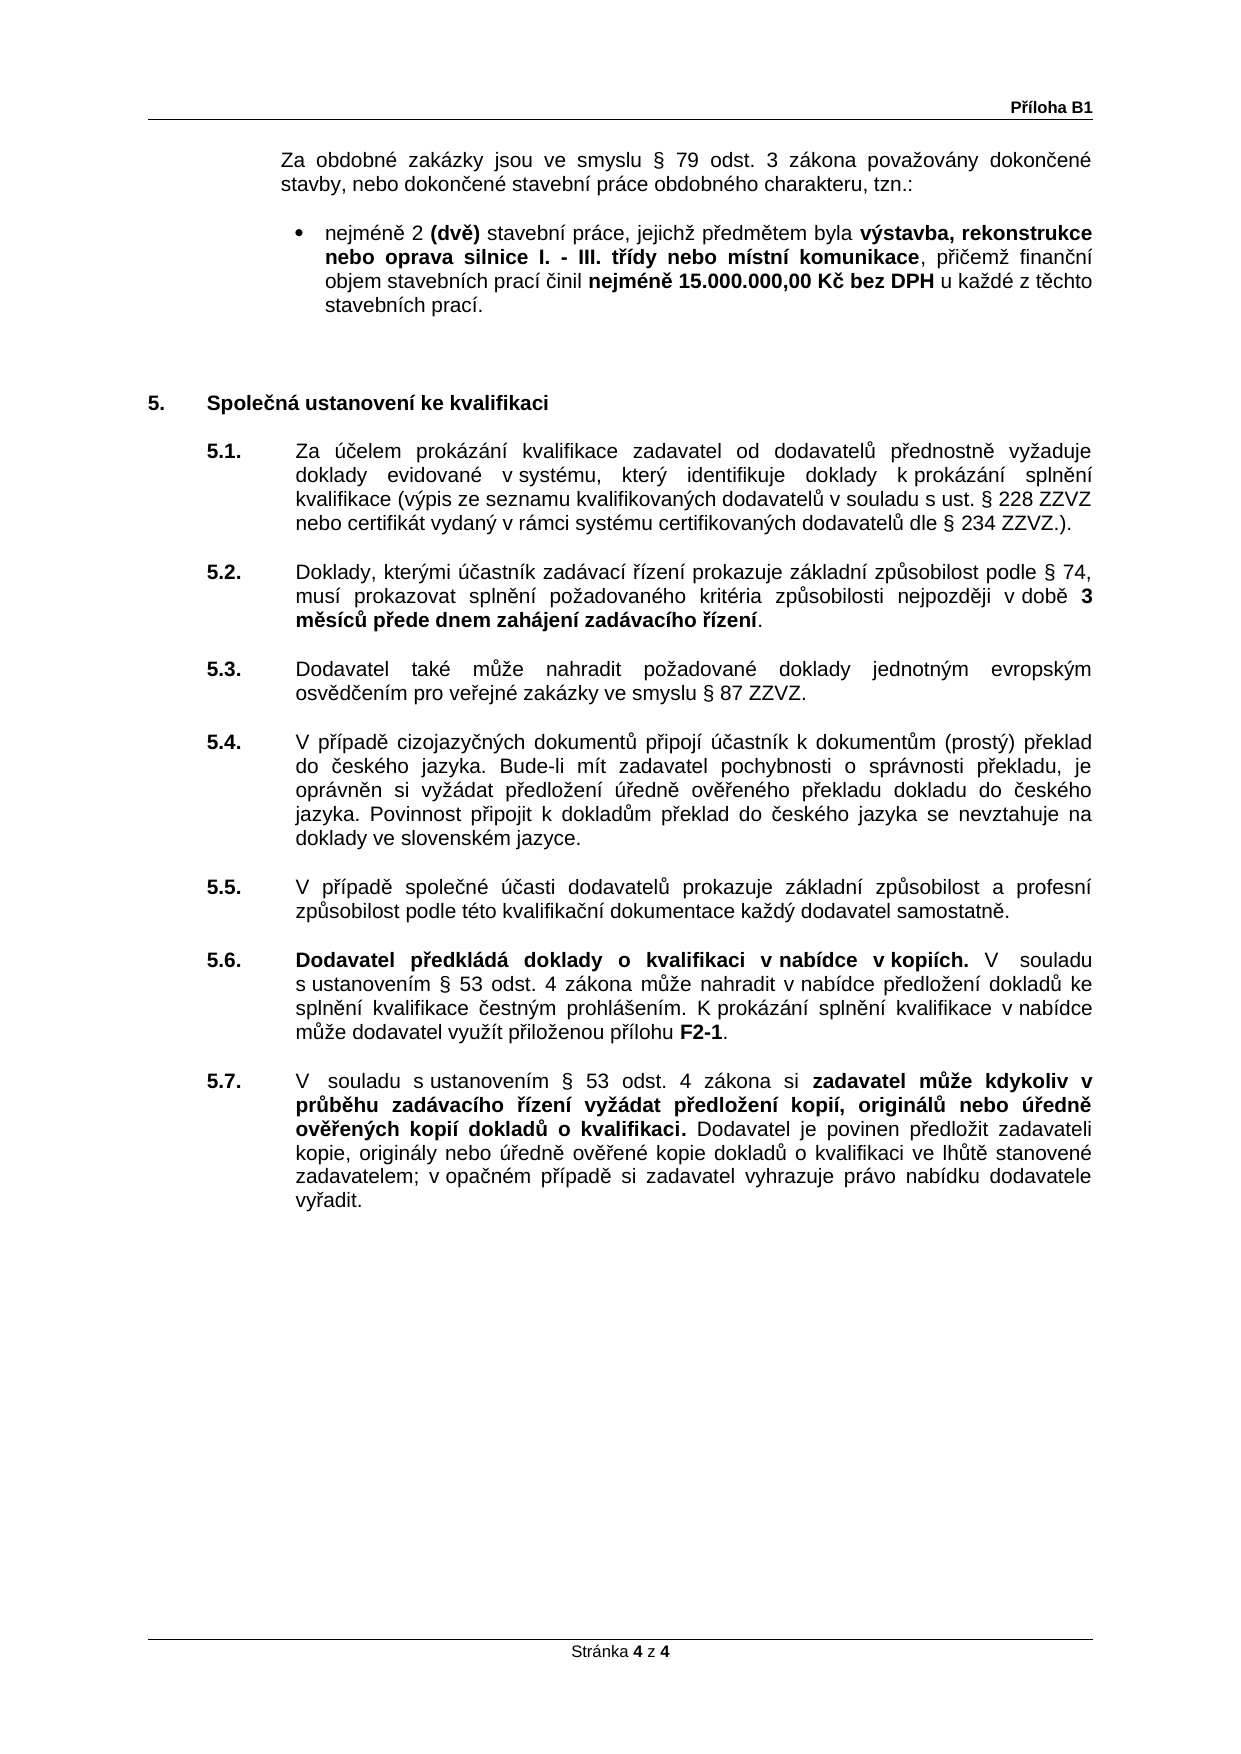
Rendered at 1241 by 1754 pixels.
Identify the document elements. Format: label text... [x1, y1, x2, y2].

list V případě společné účasti dodavatelů prokazuje základní způsobilost a profesní způsobilost podle této kvalifikační dokumentace každý dodavatel samostatně. [207, 875, 1093, 923]
list Doklady, kterými účastník zadávací řízení prokazuje základní způsobilost podle § 74, musí prokazovat splnění požadovaného kritéria způsobilosti nejpozději v době 3 měsíců přede dnem zahájení zadávacího řízení. [207, 560, 1093, 632]
list Za účelem prokázání kvalifikace zadavatel od dodavatelů přednostně vyžaduje doklady evidované v systému, který identifikuje doklady k prokázání splnění kvalifikace (výpis ze seznamu kvalifikovaných dodavatelů v souladu s ust. § 228 ZZVZ nebo certifikát vydaný v rámci systému certifikovaných dodavatelů dle § 234 ZZVZ.). [207, 439, 1093, 535]
list V souladu s ustanovením § 53 odst. 4 zákona si zadavatel může kdykoliv v průběhu zadávacího řízení vyžádat předložení kopií, originálů nebo úředně ověřených kopií dokladů o kvalifikaci. Dodavatel je povinen předložit zadavateli kopie, originály nebo úředně ověřené kopie dokladů o kvalifikaci ve lhůtě stanovené zadavatelem; v opačném případě si zadavatel vyhrazuje právo nabídku dodavatele vyřadit. [207, 1068, 1093, 1212]
list Společná ustanovení ke kvalifikaci [148, 390, 1093, 414]
list V případě cizojazyčných dokumentů připojí účastník k dokumentům (prostý) překlad do českého jazyka. Bude-li mít zadavatel pochybnosti o správnosti překladu, je oprávněn si vyžádat předložení úředně ověřeného překladu dokladu do českého jazyka. Povinnost připojit k dokladům překlad do českého jazyka se nevztahuje na doklady ve slovenském jazyce. [207, 730, 1093, 850]
list Dodavatel předkládá doklady o kvalifikaci v nabídce v kopiích. V souladu s ustanovením § 53 odst. 4 zákona může nahradit v nabídce předložení dokladů ke splnění kvalifikace čestným prohlášením. K prokázání splnění kvalifikace v nabídce může dodavatel využít přiloženou přílohu F2-1. [207, 948, 1093, 1043]
list nejméně 2 (dvě) stavební práce, jejichž předmětem byla výstavba, rekonstrukce nebo oprava silnice I. - III. třídy nebo místní komunikace, přičemž finanční objem stavebních prací činil nejméně 15.000.000,00 Kč bez DPH u každé z těchto stavebních prací. [295, 221, 1093, 316]
list Za obdobné zakázky jsou ve smyslu § 79 odst. 3 zákona považovány dokončené stavby, nebo dokončené stavební práce obdobného charakteru, tzn.: [281, 148, 1093, 196]
list Dodavatel také může nahradit požadované doklady jednotným evropským osvědčením pro veřejné zakázky ve smyslu § 87 ZZVZ. [207, 657, 1093, 705]
